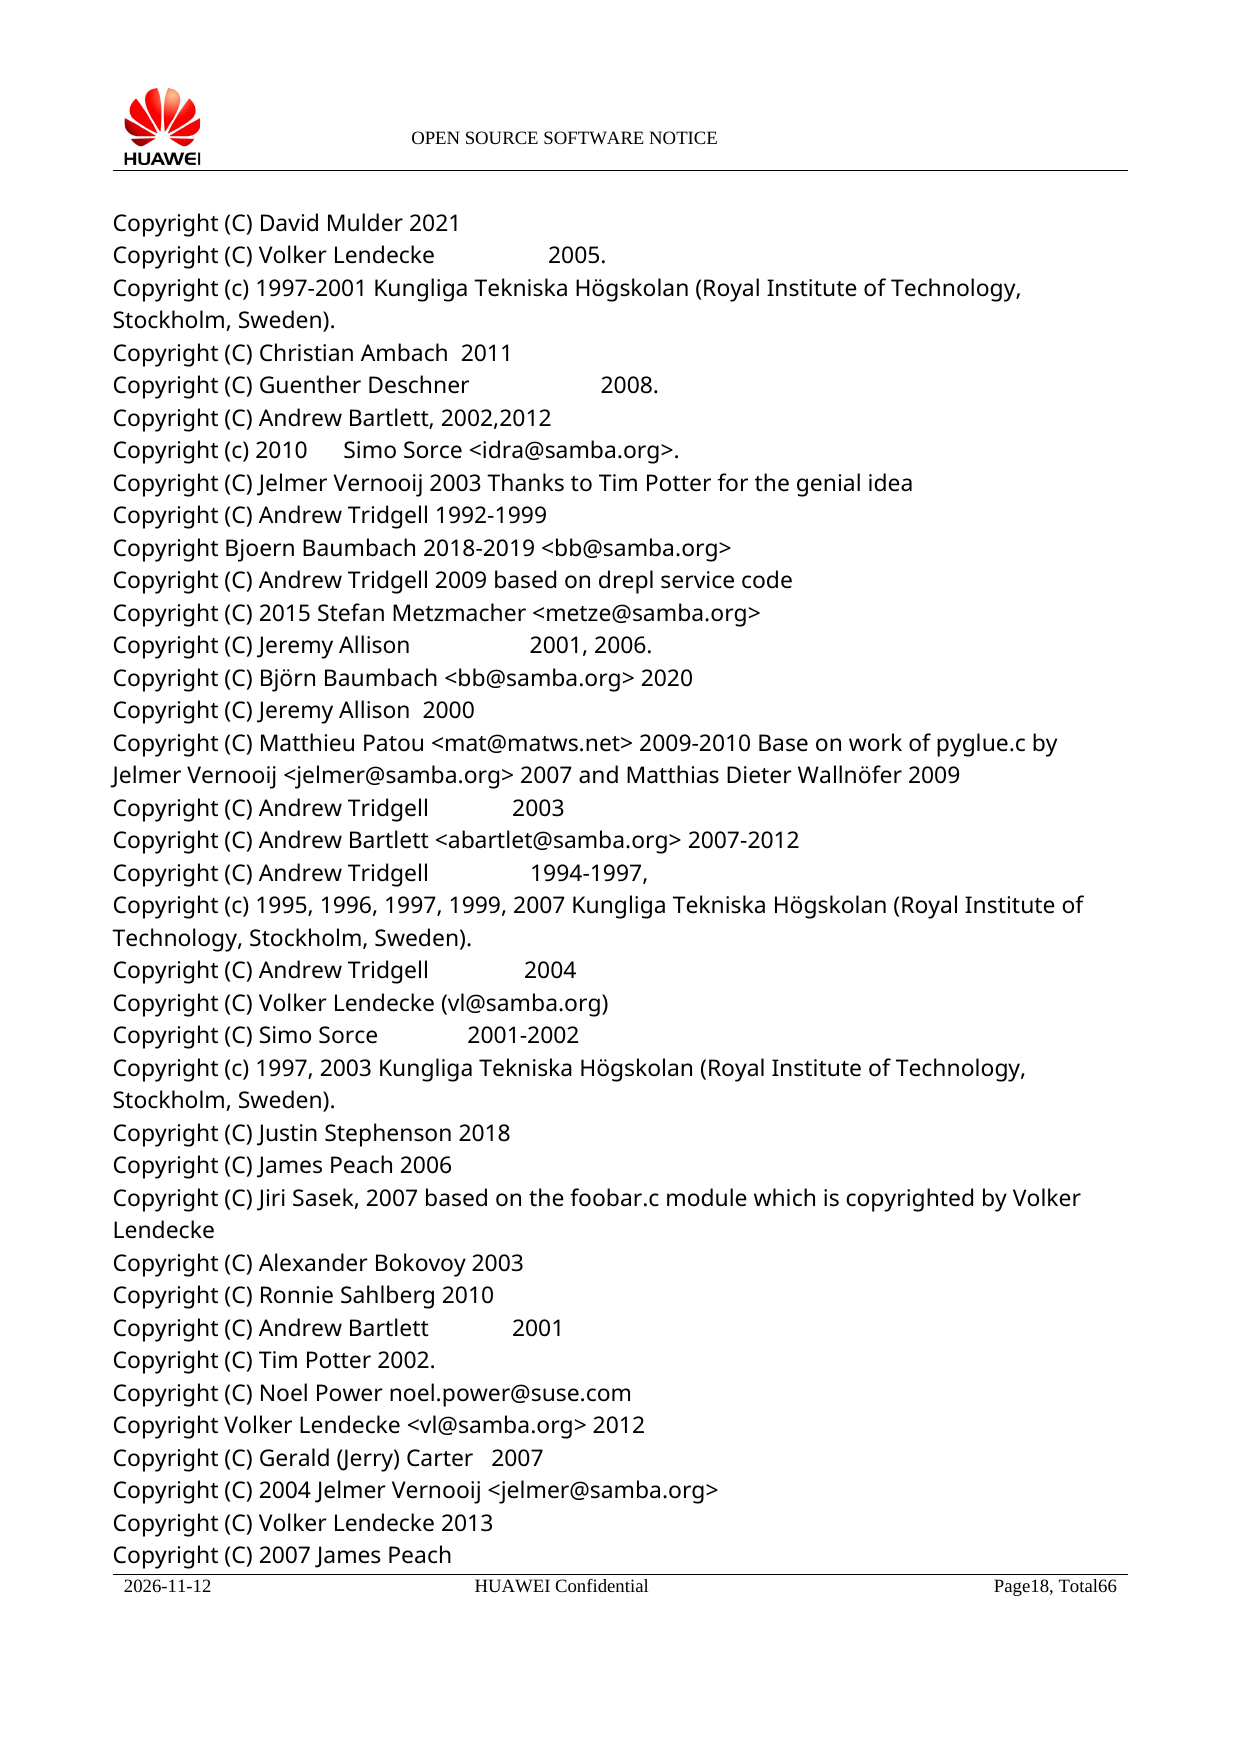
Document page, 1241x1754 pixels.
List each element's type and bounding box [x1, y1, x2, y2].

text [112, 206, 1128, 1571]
picture [124, 88, 201, 165]
